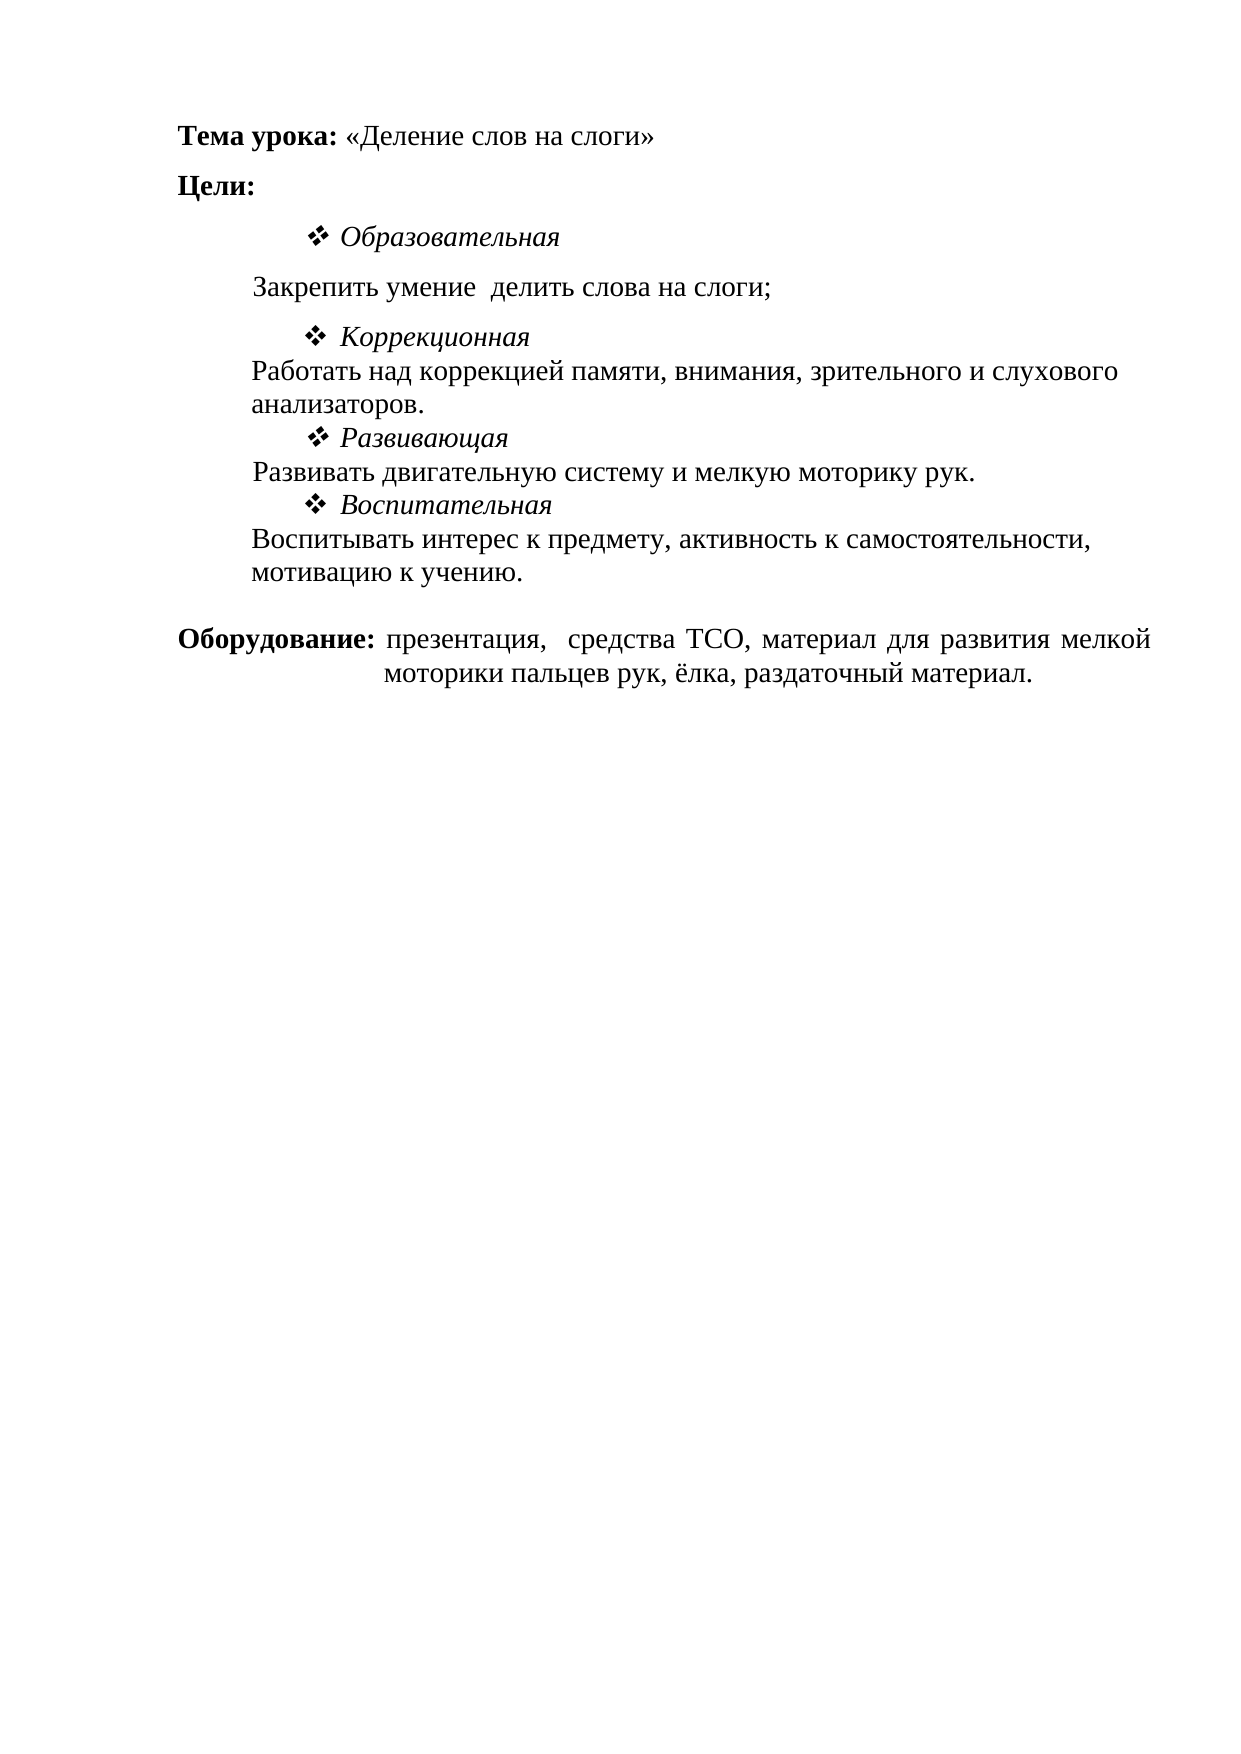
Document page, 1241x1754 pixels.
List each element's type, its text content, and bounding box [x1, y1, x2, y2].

text Цели: [177, 168, 1152, 202]
list Коррекционная [302, 319, 1152, 353]
list Развивающая [302, 420, 1152, 454]
text Воспитывать интерес к предмету, активность к самостоятельности, мотивацию к учению. [251, 521, 1152, 588]
text Закрепить умение делить слова на слоги; [252, 269, 1152, 303]
text Тема урока: «Деление слов на слоги» [177, 118, 1152, 152]
list Воспитательная [302, 487, 1152, 521]
text Оборудование: презентация, средства ТСО, материал для развития мелкой моторики пальцев рук, ёлка, раздаточный материал. [177, 622, 1152, 689]
text Работать над коррекцией памяти, внимания, зрительного и слухового анализаторов. [251, 353, 1152, 420]
text Развивать двигательную систему и мелкую моторику рук. [252, 454, 1152, 487]
list Образовательная [302, 219, 1152, 252]
